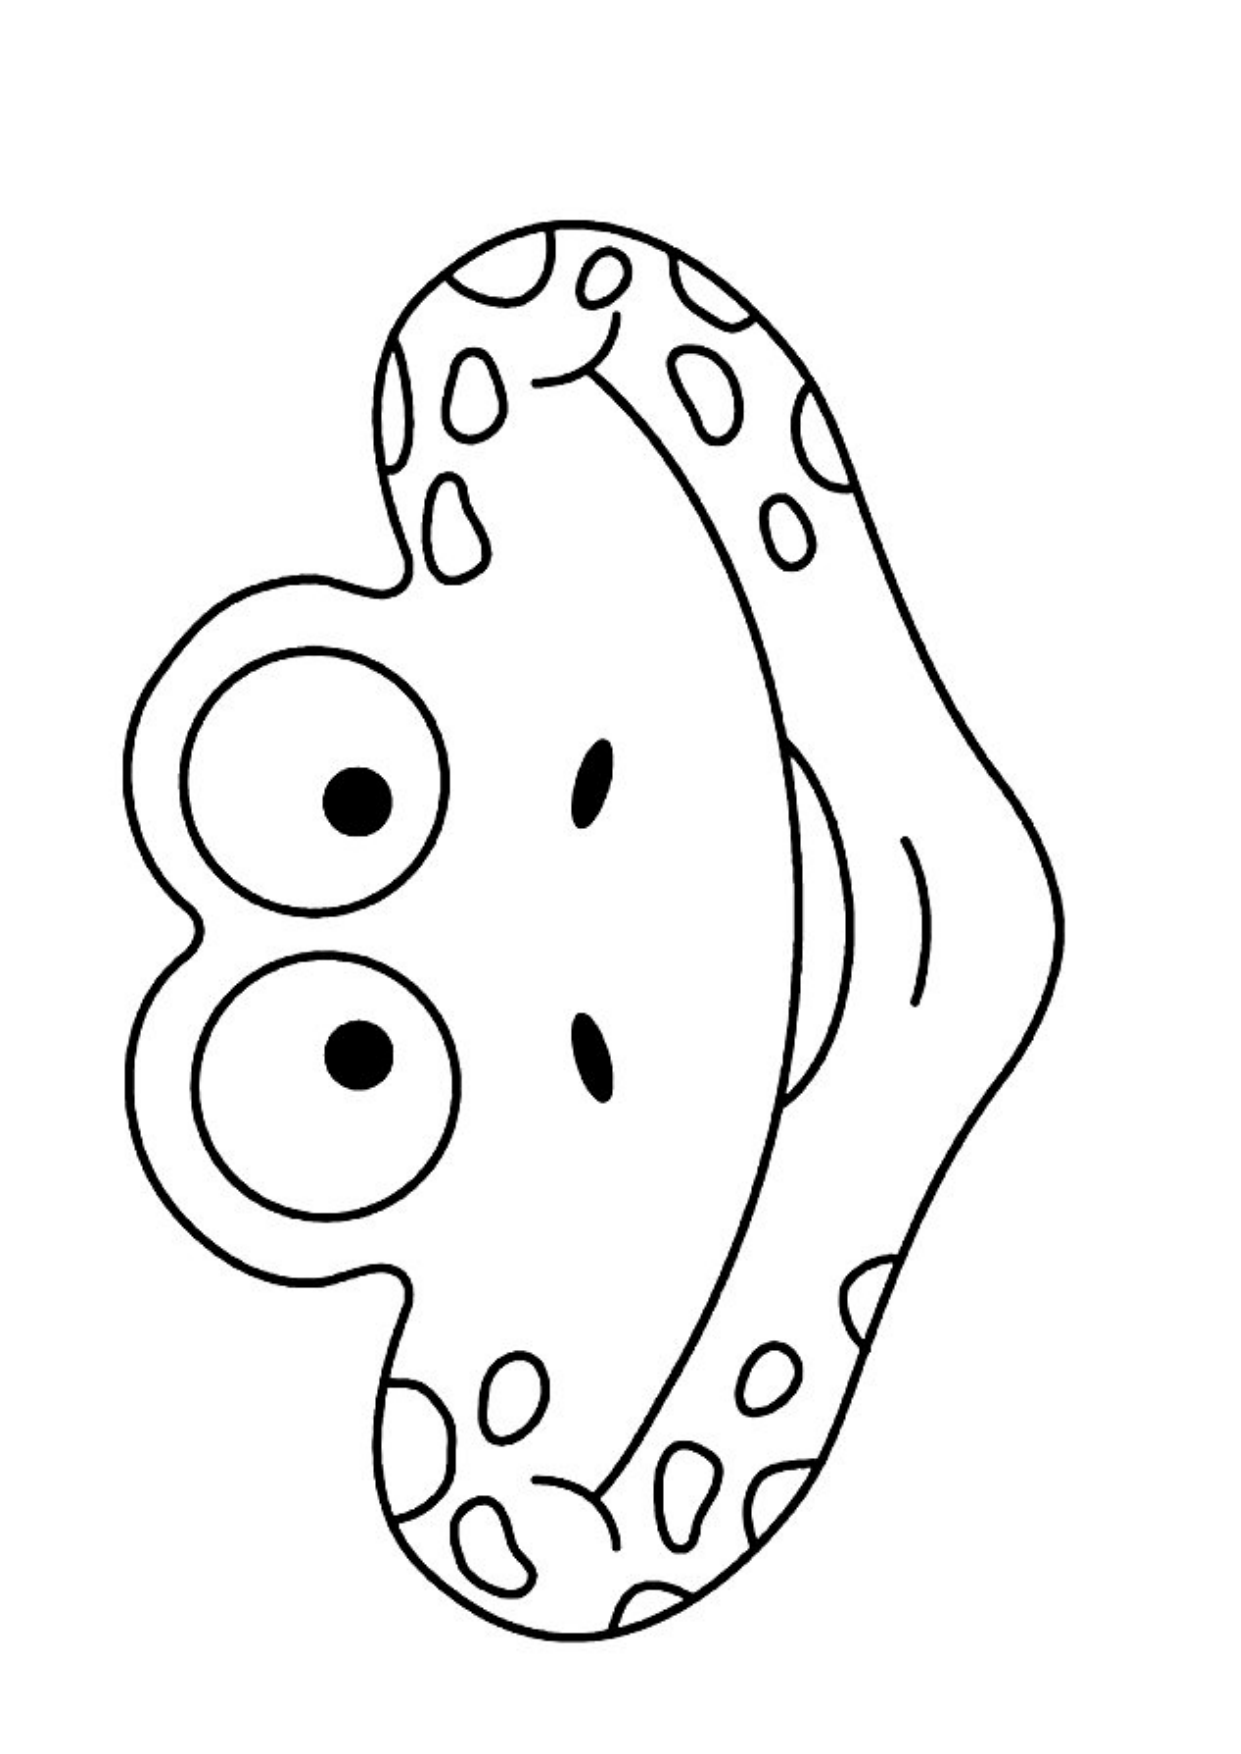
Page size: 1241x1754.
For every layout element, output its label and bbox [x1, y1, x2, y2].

picture [0, 146, 1170, 1713]
